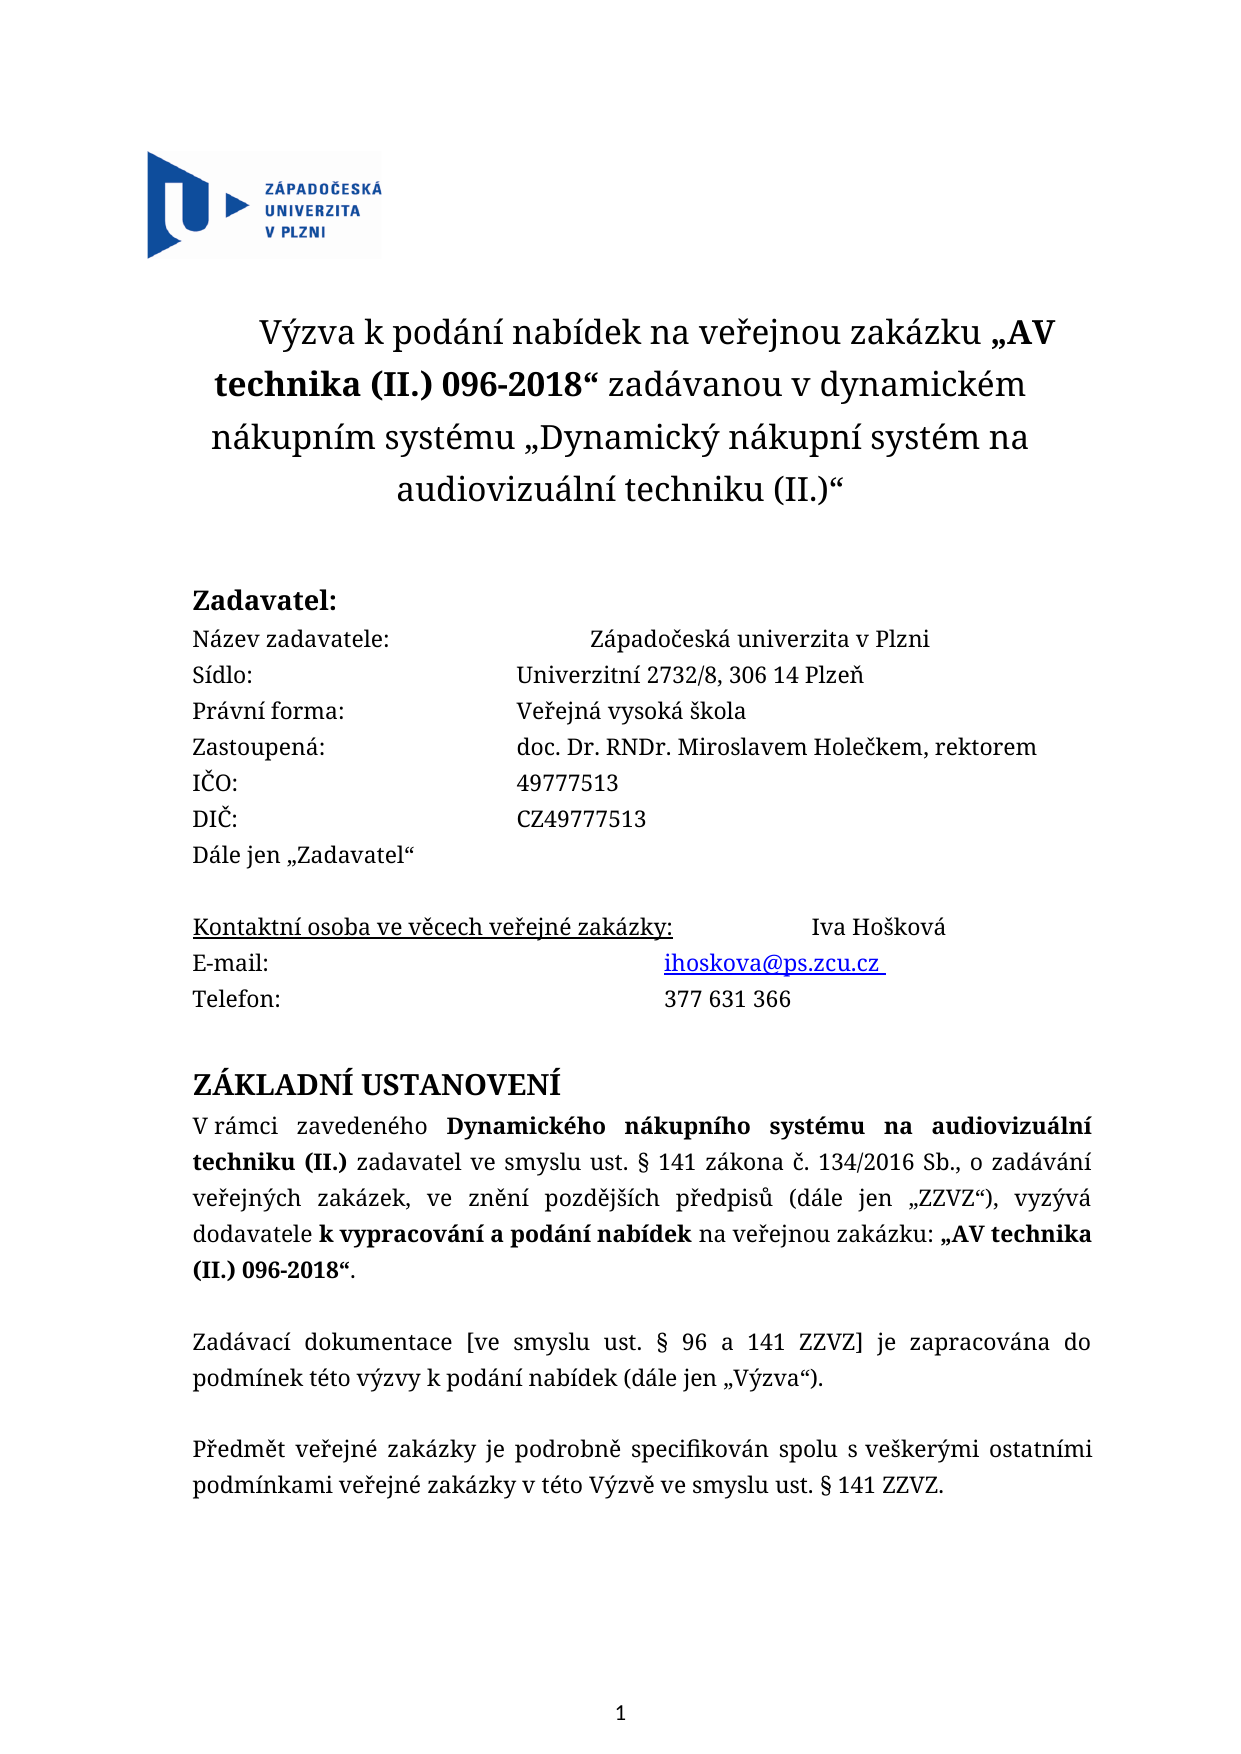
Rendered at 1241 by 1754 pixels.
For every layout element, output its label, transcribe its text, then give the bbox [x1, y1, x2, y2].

text V rámci zavedeného Dynamického nákupního systému na audiovizuální techniku (II.) zadavatel ve smyslu ust. § 141 zákona č. 134/2016 Sb., o zadávání veřejných zakázek, ve znění pozdějších předpisů (dále jen „ZZVZ“), vyzývá dodavatele k vypracování a podání nabídek na veřejnou zakázku: „AV technika (II.) 096-2018“. [192, 1110, 1093, 1285]
text E-mail: ihoskova@ps.zcu.cz [148, 947, 1093, 978]
text Kontaktní osoba ve věcech veřejné zakázky: Iva Hošková [148, 911, 1093, 942]
text Zastoupená: doc. Dr. RNDr. Miroslavem Holečkem, rektorem [192, 731, 1093, 762]
text Název zadavatele: Západočeská univerzita v Plzni [148, 623, 1093, 655]
text Zadávací dokumentace [ve smyslu ust. § 96 a 141 ZZVZ] je zapracována do podmínek této výzvy k podání nabídek (dále jen „Výzva“). [192, 1326, 1093, 1393]
text ZÁKLADNÍ USTANOVENÍ [148, 1064, 1093, 1104]
text Dále jen „Zadavatel“ [148, 839, 1093, 870]
text Telefon: 377 631 366 [148, 983, 1093, 1014]
text IČO: 49777513 [148, 767, 1093, 798]
text Zadavatel: [192, 581, 1093, 618]
text Právní forma: Veřejná vysoká škola [148, 695, 1093, 727]
picture [147, 151, 382, 259]
text DIČ: CZ49777513 [148, 803, 1093, 834]
text Výzva k podání nabídek na veřejnou zakázku „AV technika (II.) 096-2018“ zadávanou v dynamickém nákupním systému „Dynamický nákupní systém na audiovizuální techniku (II.)“ [148, 309, 1093, 511]
text Předmět veřejné zakázky je podrobně specifikován spolu s veškerými ostatními podmínkami veřejné zakázky v této Výzvě ve smyslu ust. § 141 ZZVZ. [192, 1433, 1093, 1501]
text Sídlo: Univerzitní 2732/8, 306 14 Plzeň [148, 659, 1093, 691]
